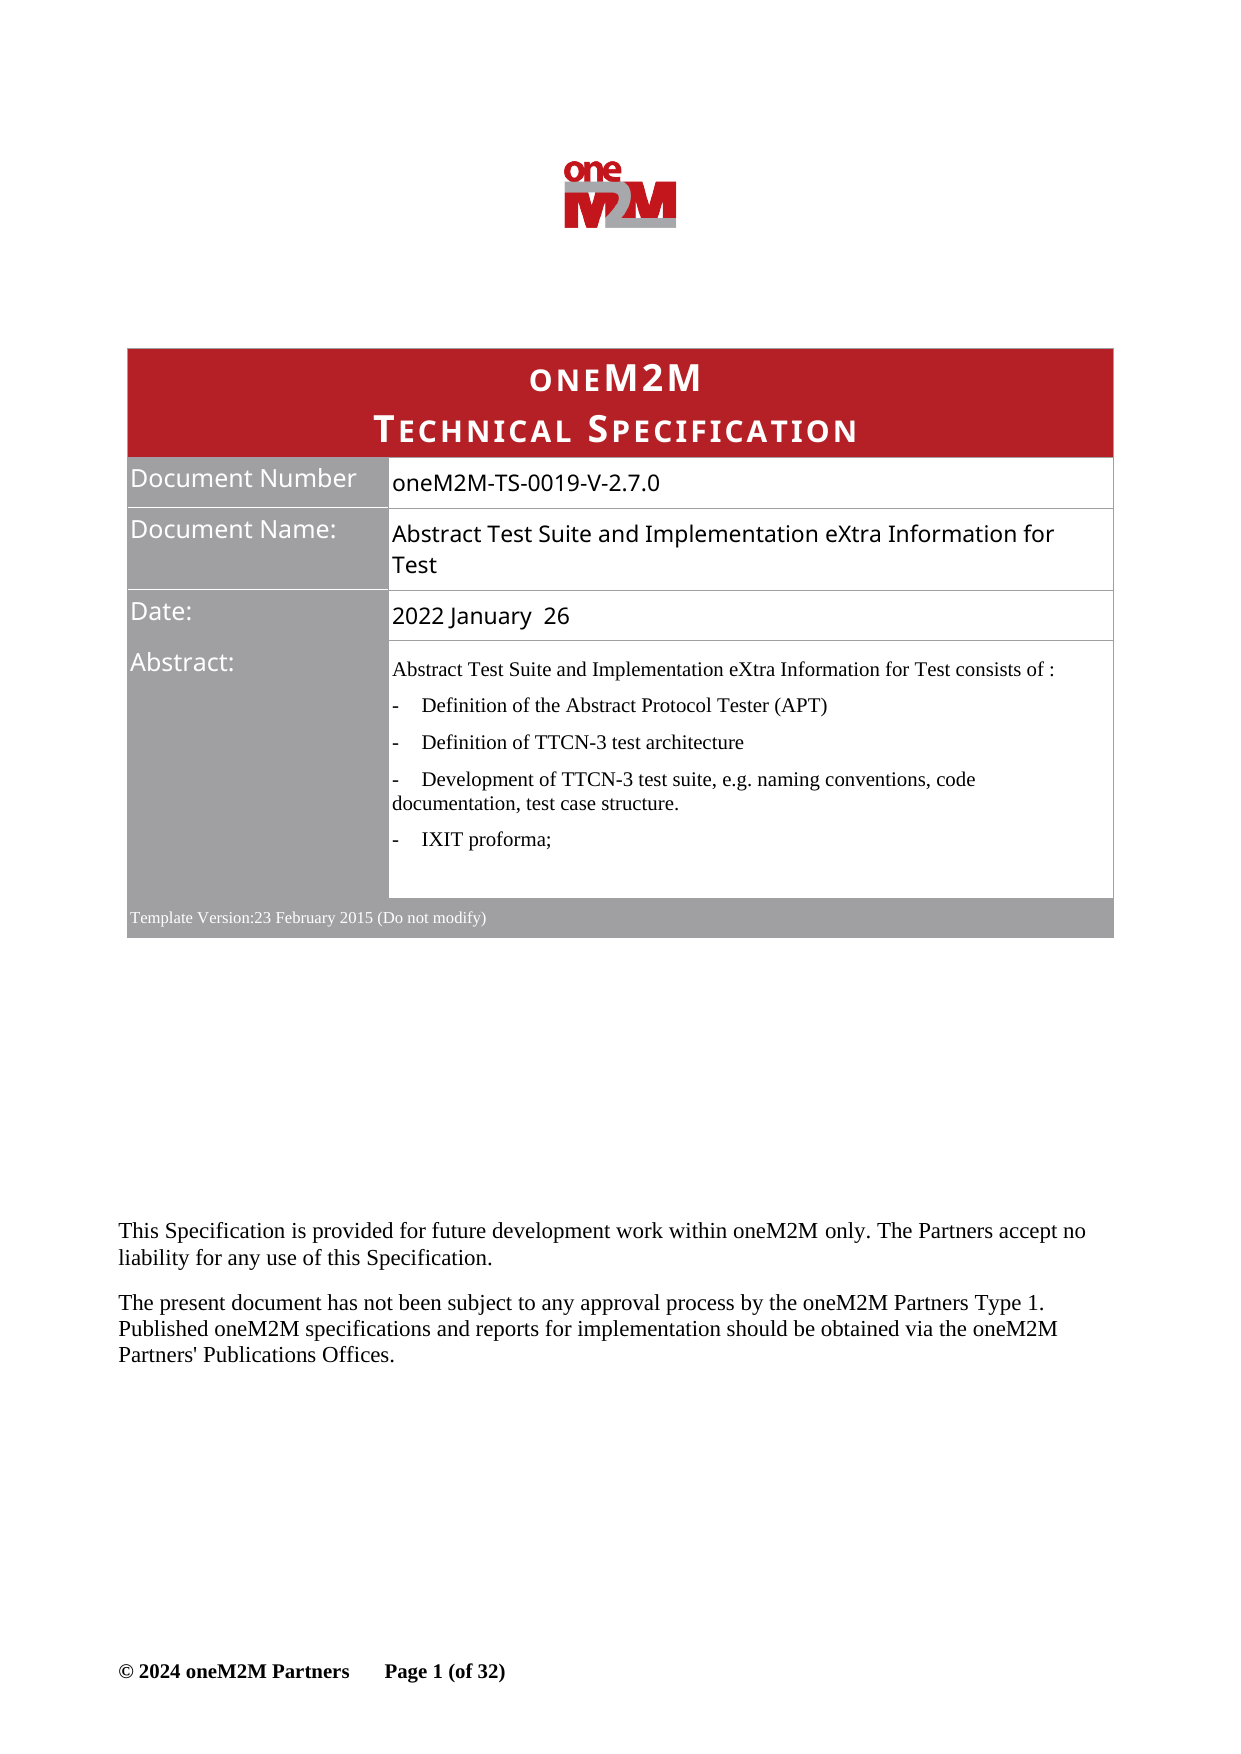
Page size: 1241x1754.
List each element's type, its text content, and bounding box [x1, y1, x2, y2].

table_cell 2022 January 26 [389, 591, 1113, 640]
table_cell Date: [128, 591, 388, 640]
table_header oneM2M Technical Specification [128, 349, 1113, 457]
table_cell Document Number [128, 458, 388, 507]
table_cell Template Version:23 February 2015 (Do not modify) [128, 899, 1113, 937]
table_cell Document Name: [128, 509, 388, 589]
table_cell Abstract Test Suite and Implementation eXtra Information for Test [389, 509, 1113, 589]
text The present document has not been subject to any approval process by the oneM2M Partners Type 1. Published oneM2M specifications and reports for implementation should be obtained via the oneM2M Partners' Publications Offices. [118, 1289, 1122, 1368]
table_cell Abstract: [128, 641, 388, 898]
table_cell Abstract Test Suite and Implementation eXtra Information for Test consists of : - Definition of the Abstract Protocol Tester (APT) - Definition of TTCN-3 test architecture - Development of TTCN-3 test suite, e.g. naming conventions, code documentation, test case structure. - IXIT proforma; [389, 641, 1113, 898]
picture [550, 147, 690, 243]
text This Specification is provided for future development work within oneM2M only. The Partners accept no liability for any use of this Specification. [118, 1217, 1122, 1270]
table_cell oneM2M-TS-0019-V-2.7.0 [389, 458, 1113, 507]
